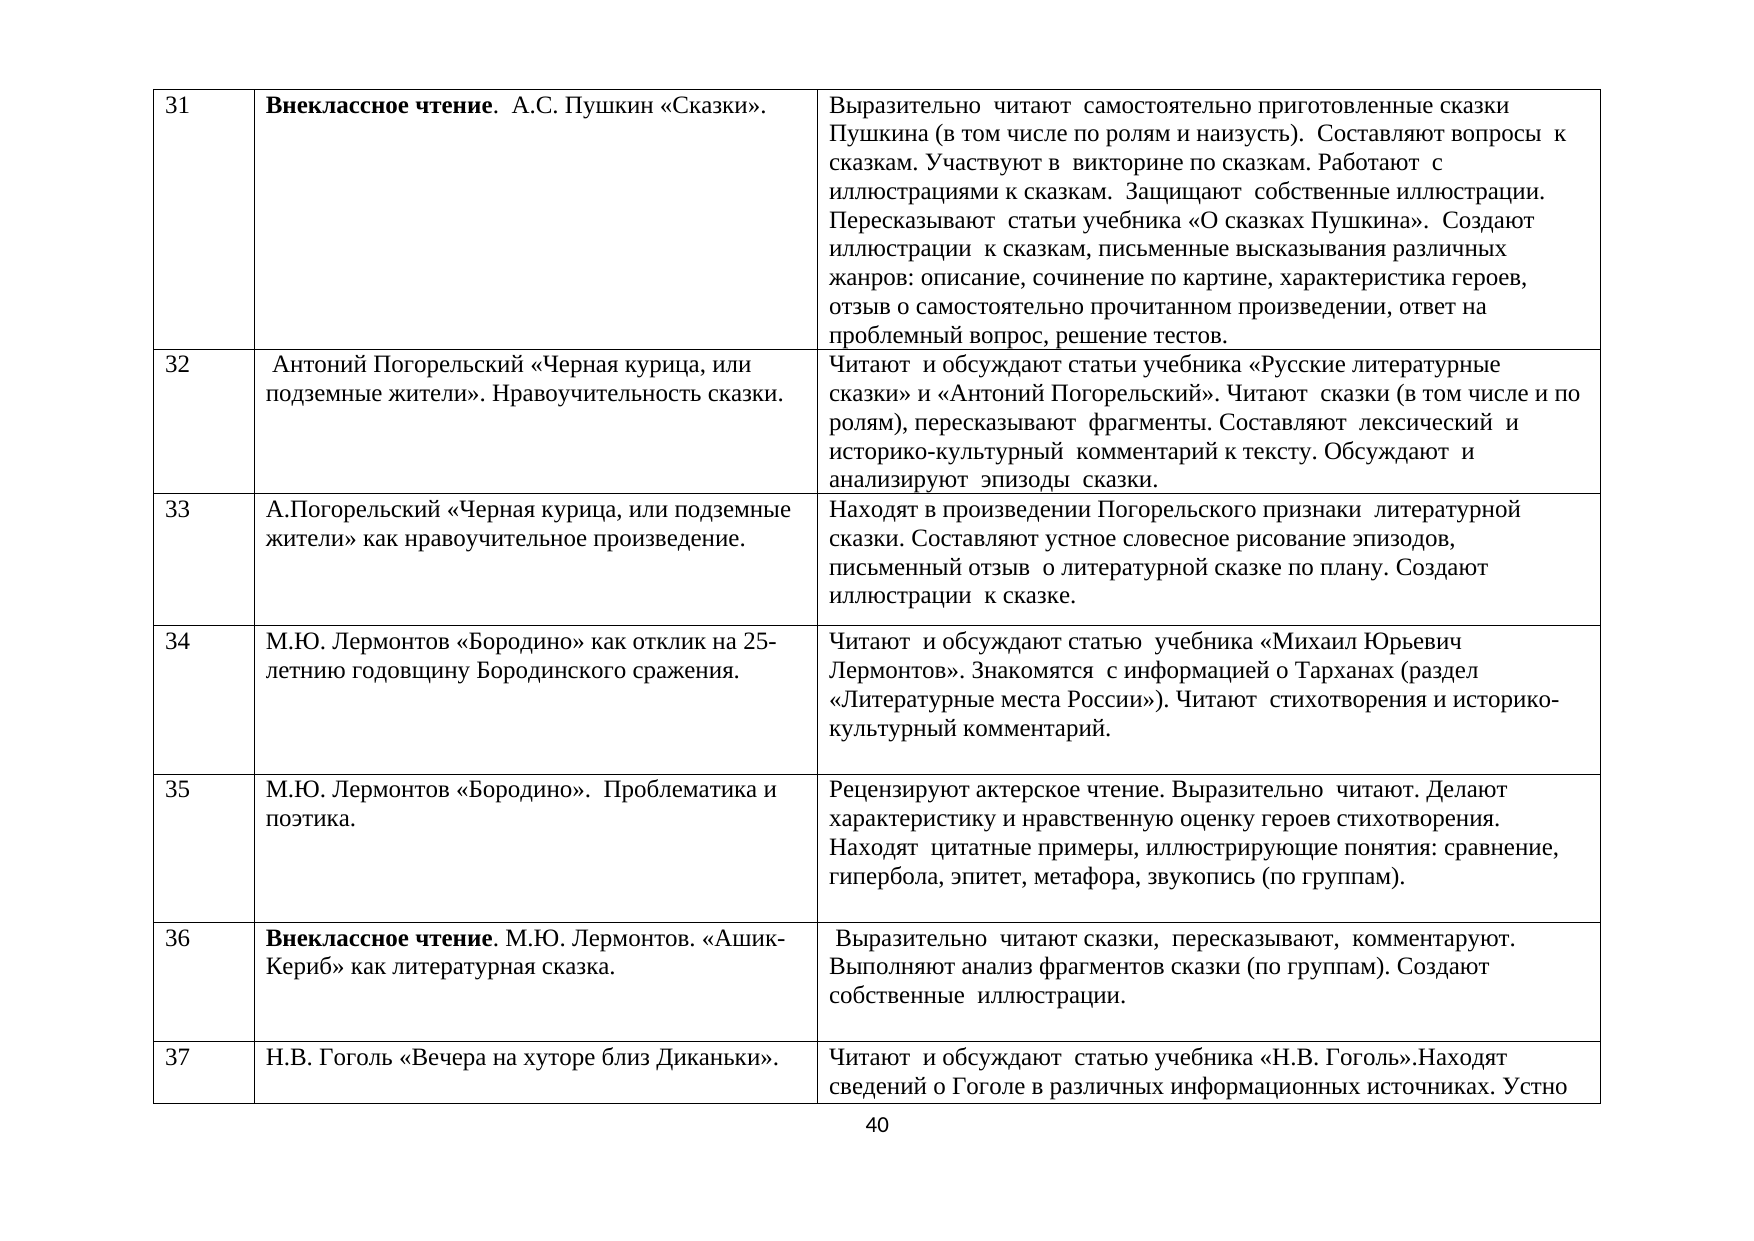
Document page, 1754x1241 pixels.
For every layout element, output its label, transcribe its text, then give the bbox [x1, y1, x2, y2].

table_cell 32 [154, 350, 254, 493]
table_cell 31 [154, 90, 254, 348]
table_cell 36 [154, 923, 254, 1041]
table_cell 34 [154, 626, 254, 773]
table_cell 37 [154, 1042, 254, 1103]
table_cell Антоний Погорельский «Черная курица, или подземные жители». Нравоучительность сказки. [255, 350, 817, 493]
table_cell Находят в произведении Погорельского признаки литературной сказки. Составляют устное словесное рисование эпизодов, письменный отзыв о литературной сказке по плану. Создают иллюстрации к сказке. [818, 494, 1600, 625]
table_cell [255, 1042, 817, 1103]
table_cell А.Погорельский «Черная курица, или подземные жители» как нравоучительное произведение. [255, 494, 817, 625]
table_cell М.Ю. Лермонтов «Бородино». Проблематика и поэтика. [255, 775, 817, 922]
table_cell Читают и обсуждают статью учебника «Михаил Юрьевич Лермонтов». Знакомятся с информацией о Тарханах (раздел «Литературные места России»). Читают стихотворения и историко-культурный комментарий. [818, 626, 1600, 773]
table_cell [818, 1042, 1600, 1103]
table_cell 35 [154, 775, 254, 922]
table_cell Читают и обсуждают статьи учебника «Русские литературные сказки» и «Антоний Погорельский». Читают сказки (в том числе и по ролям), пересказывают фрагменты. Составляют лексический и историко-культурный комментарий к тексту. Обсуждают и анализируют эпизоды сказки. [818, 350, 1600, 493]
table_cell Внеклассное чтение. М.Ю. Лермонтов. «Ашик-Кериб» как литературная сказка. [255, 923, 817, 1041]
table_cell Внеклассное чтение. А.С. Пушкин «Сказки». [255, 90, 817, 348]
table_cell Выразительно читают самостоятельно приготовленные сказки Пушкина (в том числе по ролям и наизусть). Составляют вопросы к сказкам. Участвуют в викторине по сказкам. Работают с иллюстрациями к сказкам. Защищают собственные иллюстрации. Пересказывают статьи учебника «О сказках Пушкина». Создают иллюстрации к сказкам, письменные высказывания различных жанров: описание, сочинение по картине, характеристика героев, отзыв о самостоятельно прочитанном произведении, ответ на проблемный вопрос, решение тестов. [818, 90, 1600, 348]
table_cell 33 [154, 494, 254, 625]
table_cell Выразительно читают сказки, пересказывают, комментаруют. Выполняют анализ фрагментов сказки (по группам). Создают собственные иллюстрации. [818, 923, 1600, 1041]
table_cell М.Ю. Лермонтов «Бородино» как отклик на 25-летнию годовщину Бородинского сражения. [255, 626, 817, 773]
table_cell Рецензируют актерское чтение. Выразительно читают. Делают характеристику и нравственную оценку героев стихотворения. Находят цитатные примеры, иллюстрирующие понятия: сравнение, гипербола, эпитет, метафора, звукопись (по группам). [818, 775, 1600, 922]
